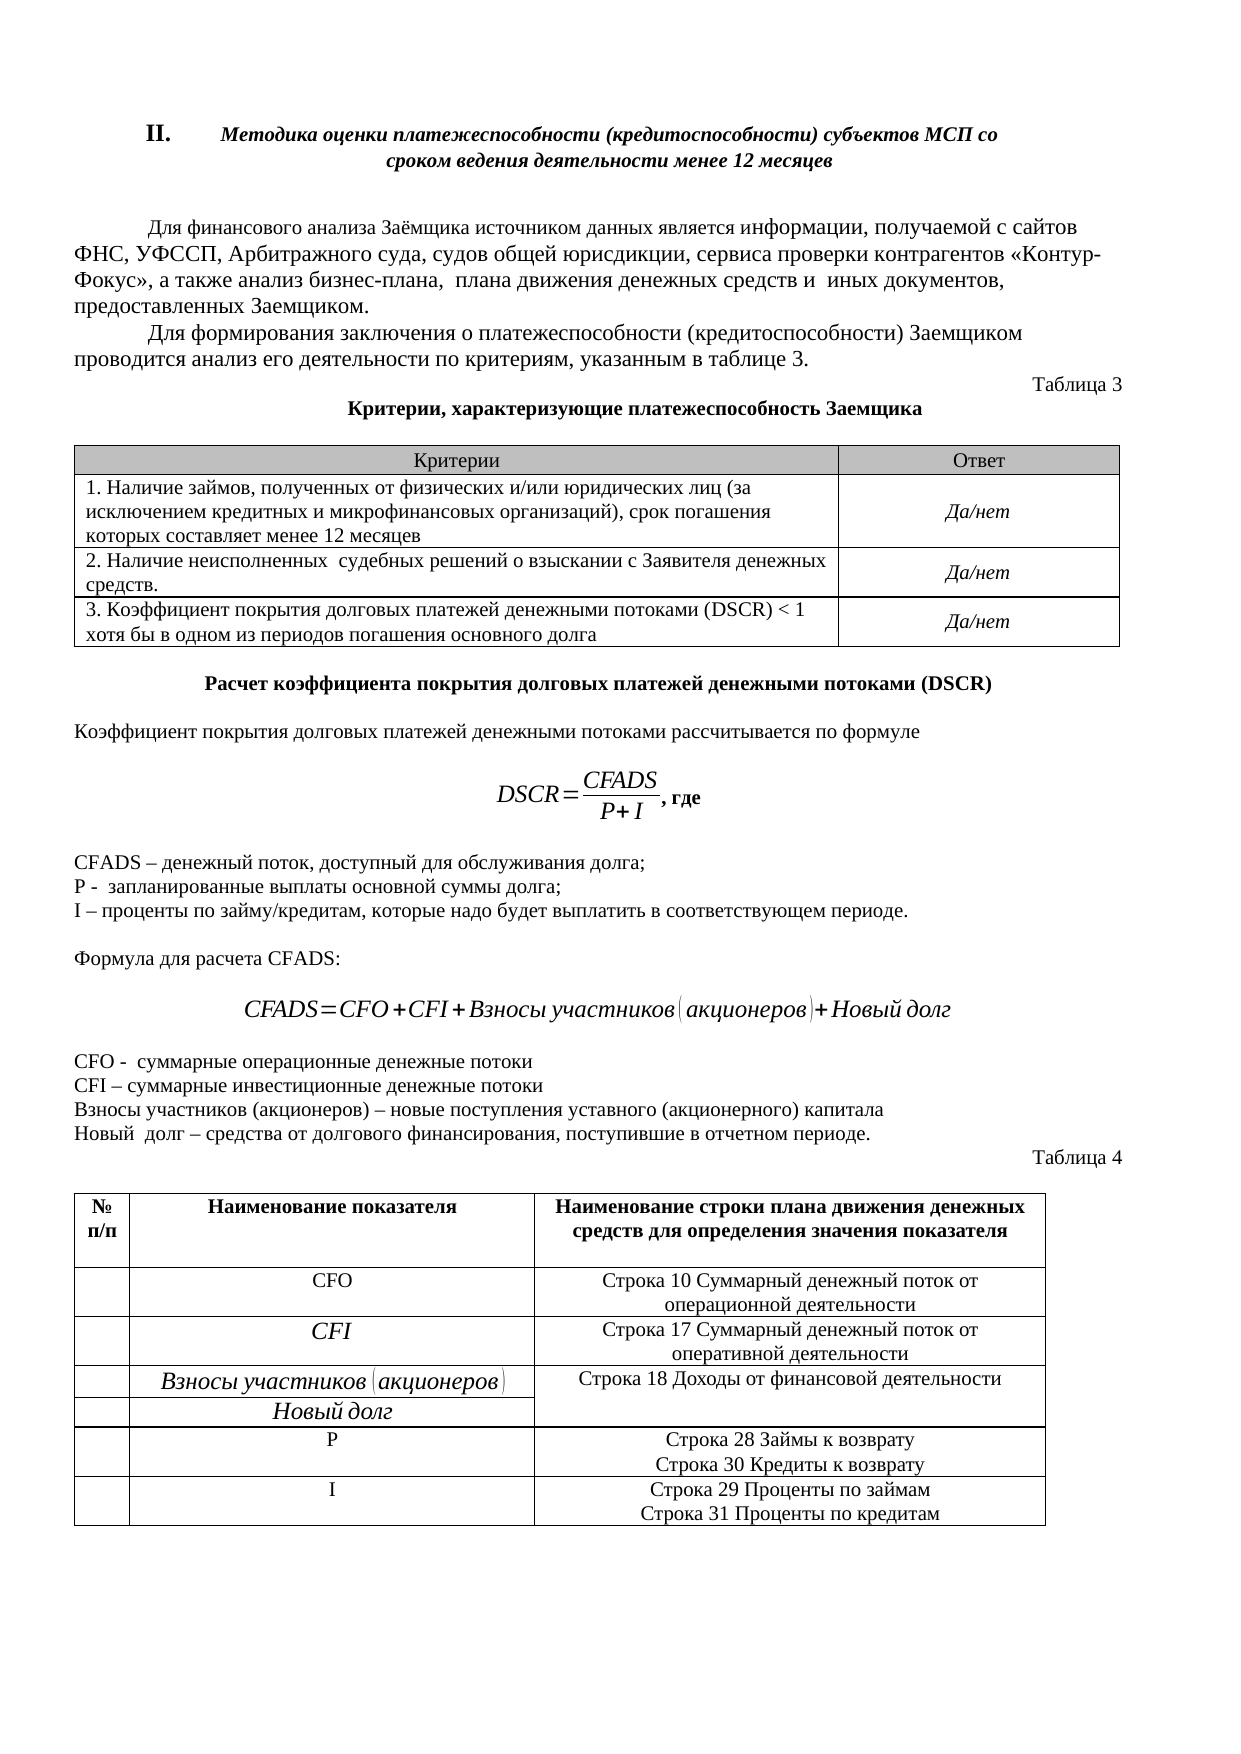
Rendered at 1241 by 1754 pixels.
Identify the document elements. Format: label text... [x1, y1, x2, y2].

subtitle Методика оценки платежеспособности (кредитоспособности) субъектов МСП со сроком ведения деятельности менее 12 месяцев [127, 118, 1018, 172]
table_cell Строка 17 Суммарный денежный поток от оперативной деятельности [535, 1317, 1045, 1365]
table_cell [130, 1317, 534, 1365]
text CFI – суммарные инвестиционные денежные потоки [74, 1073, 1122, 1097]
table_cell Да/нет [839, 548, 1119, 596]
table_cell CFO [130, 1268, 534, 1316]
table_cell Да/нет [839, 598, 1119, 646]
text , где [74, 767, 1122, 826]
table_header Наименование показателя [130, 1194, 534, 1267]
table_cell 3. Коэффициент покрытия долговых платежей денежными потоками (DSCR) < 1 хотя бы в одном из периодов погашения основного долга [75, 598, 838, 646]
text Таблица 4 [74, 1145, 1122, 1169]
table_cell Строка 29 Проценты по займам Строка 31 Проценты по кредитам [535, 1477, 1045, 1525]
text Новый долг – средства от долгового финансирования, поступившие в отчетном периоде. [74, 1121, 1122, 1145]
table_header Наименование строки плана движения денежных средств для определения значения показателя [535, 1194, 1045, 1267]
table_cell Строка 10 Суммарный денежный поток от операционной деятельности [535, 1268, 1045, 1316]
text CFO - суммарные операционные денежные потоки [74, 1049, 1122, 1073]
table_cell [130, 1366, 534, 1397]
table_cell 2. Наличие неисполненных судебных решений о взыскании с Заявителя денежных средств. [75, 548, 838, 596]
table_cell Строка 18 Доходы от финансовой деятельности [535, 1366, 1045, 1426]
table_cell Строка 28 Займы к возврату Строка 30 Кредиты к возврату [535, 1428, 1045, 1476]
table_cell [130, 1398, 534, 1426]
table_cell [75, 1268, 129, 1316]
table_cell [75, 1317, 129, 1365]
text Критерии, характеризующие платежеспособность Заемщика [74, 396, 1122, 419]
table_header Ответ [839, 446, 1119, 474]
text P - запланированные выплаты основной суммы долга; [74, 874, 1122, 898]
text Для финансового анализа Заёмщика источником данных является информации, получаемой с сайтов ФНС, УФССП, Арбитражного суда, судов общей юрисдикции, сервиса проверки контрагентов «Контур-Фокус», а также анализ бизнес-плана, плана движения денежных средств и иных документов, предоставленных Заемщиком. [74, 213, 1122, 319]
table_cell 1. Наличие займов, полученных от физических и/или юридических лиц (за исключением кредитных и микрофинансовых организаций), срок погашения которых составляет менее 12 месяцев [75, 475, 838, 547]
table_cell Да/нет [839, 475, 1119, 547]
table_cell [75, 1366, 129, 1397]
table_header Критерии [75, 446, 838, 474]
table_cell [75, 1398, 129, 1426]
table_cell [75, 1428, 129, 1476]
table_cell P [130, 1428, 534, 1476]
text Расчет коэффициента покрытия долговых платежей денежными потоками (DSCR) [74, 671, 1122, 695]
text Для формирования заключения о платежеспособности (кредитоспособности) Заемщиком проводится анализ его деятельности по критериям, указанным в таблице 3. [74, 319, 1122, 371]
text I – проценты по займу/кредитам, которые надо будет выплатить в соответствующем периоде. [74, 898, 1122, 922]
table_cell [75, 1477, 129, 1525]
text Коэффициент покрытия долговых платежей денежными потоками рассчитывается по формуле [74, 719, 1122, 743]
text Таблица 3 [74, 371, 1122, 396]
table_header № п/п [75, 1194, 129, 1267]
table_cell I [130, 1477, 534, 1525]
text CFADS – денежный поток, доступный для обслуживания долга; [74, 850, 1122, 874]
text Взносы участников (акционеров) – новые поступления уставного (акционерного) капитала [74, 1097, 1122, 1121]
text Формула для расчета CFADS: [74, 946, 1122, 970]
